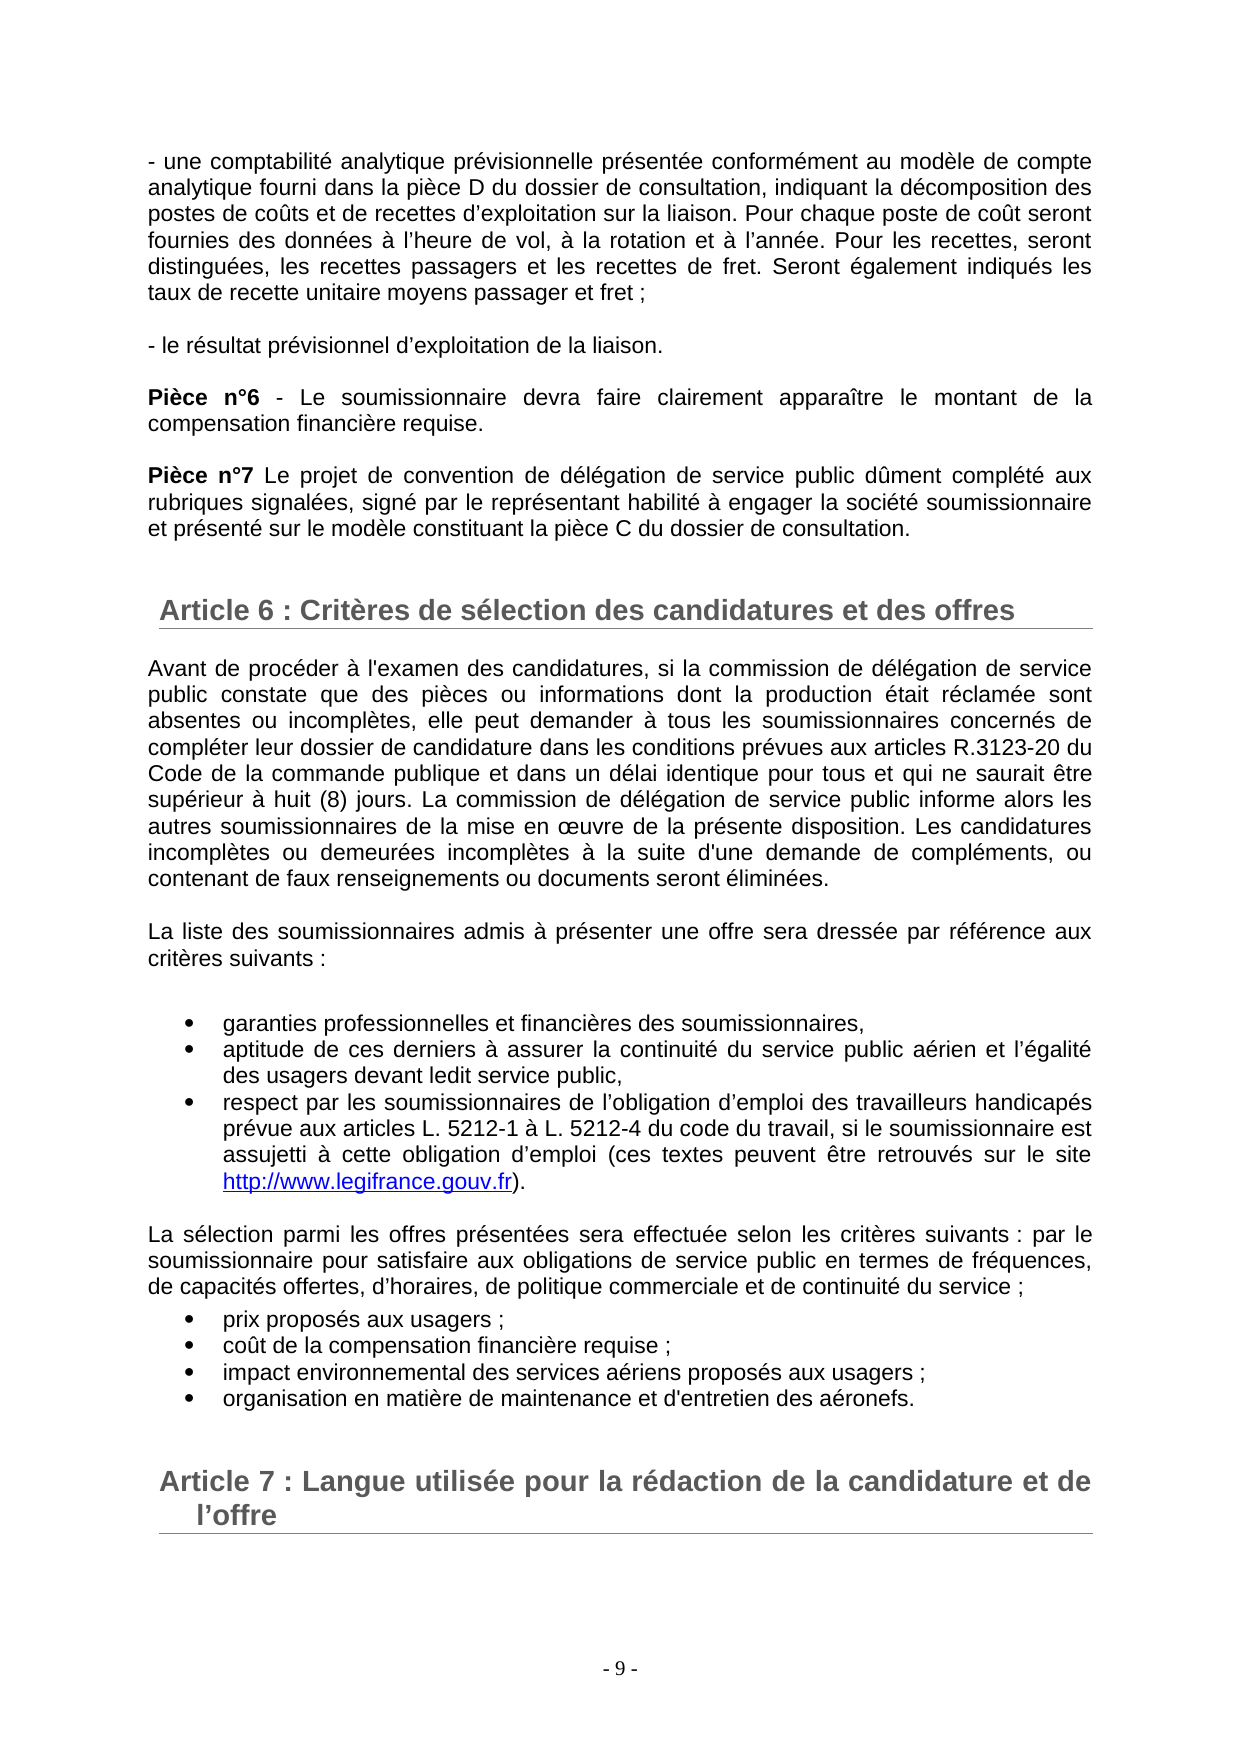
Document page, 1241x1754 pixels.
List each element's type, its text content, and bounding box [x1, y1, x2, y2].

list garanties professionnelles et financières des soumissionnaires, [185, 1010, 1093, 1036]
text Pièce n°7 Le projet de convention de délégation de service public dûment complété aux rubriques signalées, signé par le représentant habilité à engager la société soumissionnaire et présenté sur le modèle constituant la pièce C du dossier de consultation. [148, 462, 1093, 542]
text Avant de procéder à l'examen des candidatures, si la commission de délégation de service public constate que des pièces ou informations dont la production était réclamée sont absentes ou incomplètes, elle peut demander à tous les soumissionnaires concernés de compléter leur dossier de candidature dans les conditions prévues aux articles R.3123-20 du Code de la commande publique et dans un délai identique pour tous et qui ne saurait être supérieur à huit (8) jours. La commission de délégation de service public informe alors les autres soumissionnaires de la mise en œuvre de la présente disposition. Les candidatures incomplètes ou demeurées incomplètes à la suite d'une demande de compléments, ou contenant de faux renseignements ou documents seront éliminées. [148, 654, 1093, 892]
text La liste des soumissionnaires admis à présenter une offre sera dressée par référence aux critères suivants : [148, 918, 1093, 971]
text La sélection parmi les offres présentées sera effectuée selon les critères suivants : par le soumissionnaire pour satisfaire aux obligations de service public en termes de fréquences, de capacités offertes, d’horaires, de politique commerciale et de continuité du service ; [148, 1221, 1093, 1299]
text - une comptabilité analytique prévisionnelle présentée conformément au modèle de compte analytique fourni dans la pièce D du dossier de consultation, indiquant la décomposition des postes de coûts et de recettes d’exploitation sur la liaison. Pour chaque poste de coût seront fournies des données à l’heure de vol, à la rotation et à l’année. Pour les recettes, seront distinguées, les recettes passagers et les recettes de fret. Seront également indiqués les taux de recette unitaire moyens passager et fret ; [148, 148, 1093, 306]
list coût de la compensation financière requise ; [185, 1332, 1093, 1358]
text Article 6 : Critères de sélection des candidatures et des offres [159, 593, 1093, 628]
list prix proposés aux usagers ; [185, 1306, 1093, 1332]
list impact environnemental des services aériens proposés aux usagers ; [185, 1358, 1093, 1385]
list aptitude de ces derniers à assurer la continuité du service public aérien et l’égalité des usagers devant ledit service public, [185, 1036, 1093, 1089]
text Pièce n°6 - Le soumissionnaire devra faire clairement apparaître le montant de la compensation financière requise. [148, 383, 1093, 436]
text Article 7 : Langue utilisée pour la rédaction de la candidature et de l’offre [159, 1464, 1093, 1533]
list respect par les soumissionnaires de l’obligation d’emploi des travailleurs handicapés prévue aux articles L. 5212-1 à L. 5212-4 du code du travail, si le soumissionnaire est assujetti à cette obligation d’emploi (ces textes peuvent être retrouvés sur le site http://www.legifrance.gouv.fr). [185, 1089, 1093, 1194]
list organisation en matière de maintenance et d'entretien des aéronefs. [185, 1385, 1093, 1411]
text - le résultat prévisionnel d’exploitation de la liaison. [148, 332, 1093, 358]
